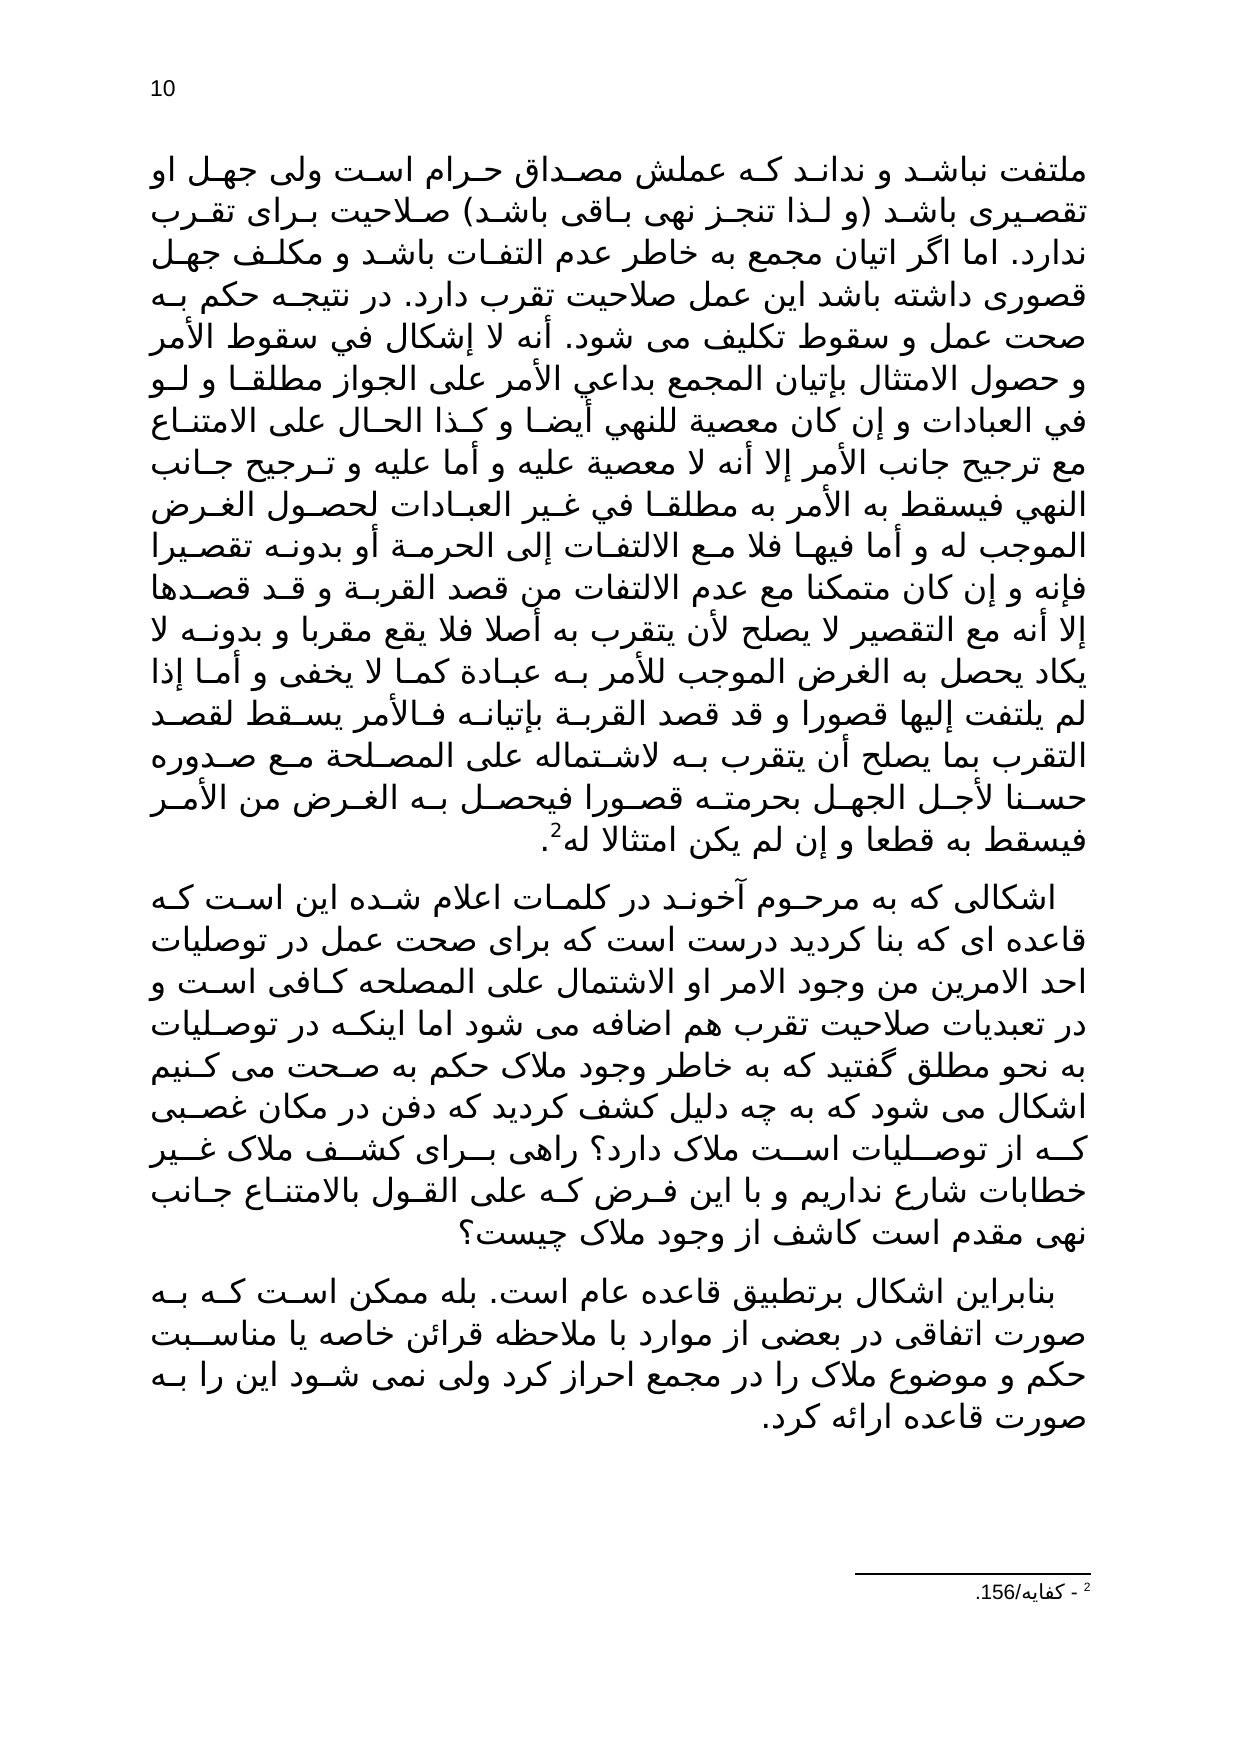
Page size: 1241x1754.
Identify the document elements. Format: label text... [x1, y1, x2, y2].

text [150, 150, 1087, 859]
text اشکالی که به مرحوم آخوند در کلمات اعلام شده این است که قاعده ای که بنا کردید درست است که برای صحت عمل در توصلیات احد الامرین من وجود الامر او الاشتمال علی المصلحه کافی است و در تعبدیات صلاحیت تقرب هم اضافه می شود اما اینکه در توصلیات به نحو مطلق گفتید که به خاطر وجود ملاک حکم به صحت می کنیم اشکال می شود که به چه دلیل کشف کردید که دفن در مکان غصبی که از توصلیات است ملاک دارد؟ راهی برای کشف ملاک غیر خطابات شارع نداریم و با این فرض که علی القول بالامتناع جانب نهی مقدم است کاشف از وجود ملاک چیست؟ [150, 878, 1087, 1252]
text بنابراین اشکال برتطبیق قاعده عام است. بله ممکن است که به صورت اتفاقی در بعضی از موارد با ملاحظه قرائن خاصه يا مناسبت حکم و موضوع ملاک را در مجمع احراز کرد ولی نمی شود این را به صورت قاعده ارائه کرد. [150, 1272, 1087, 1437]
